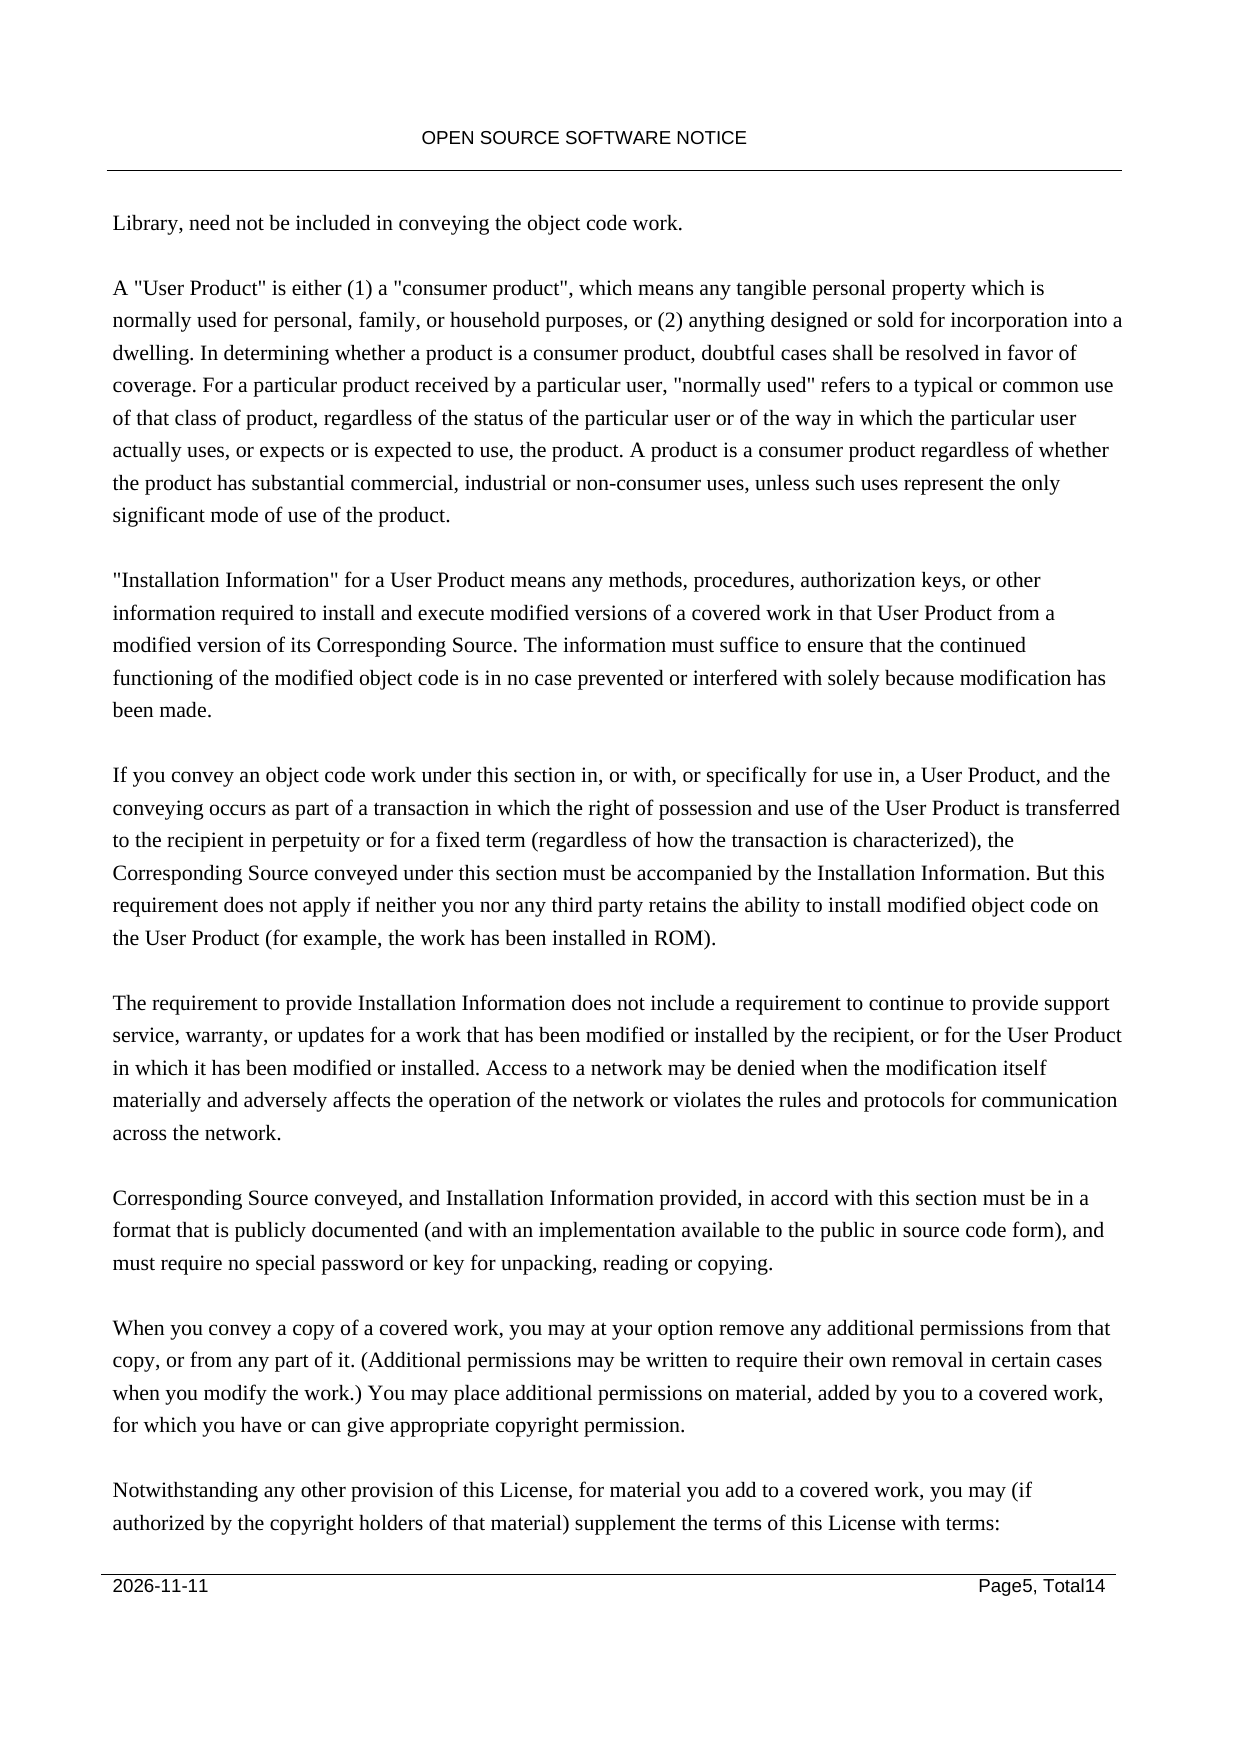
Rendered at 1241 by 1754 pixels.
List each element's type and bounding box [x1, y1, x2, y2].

text [112, 206, 1128, 1539]
